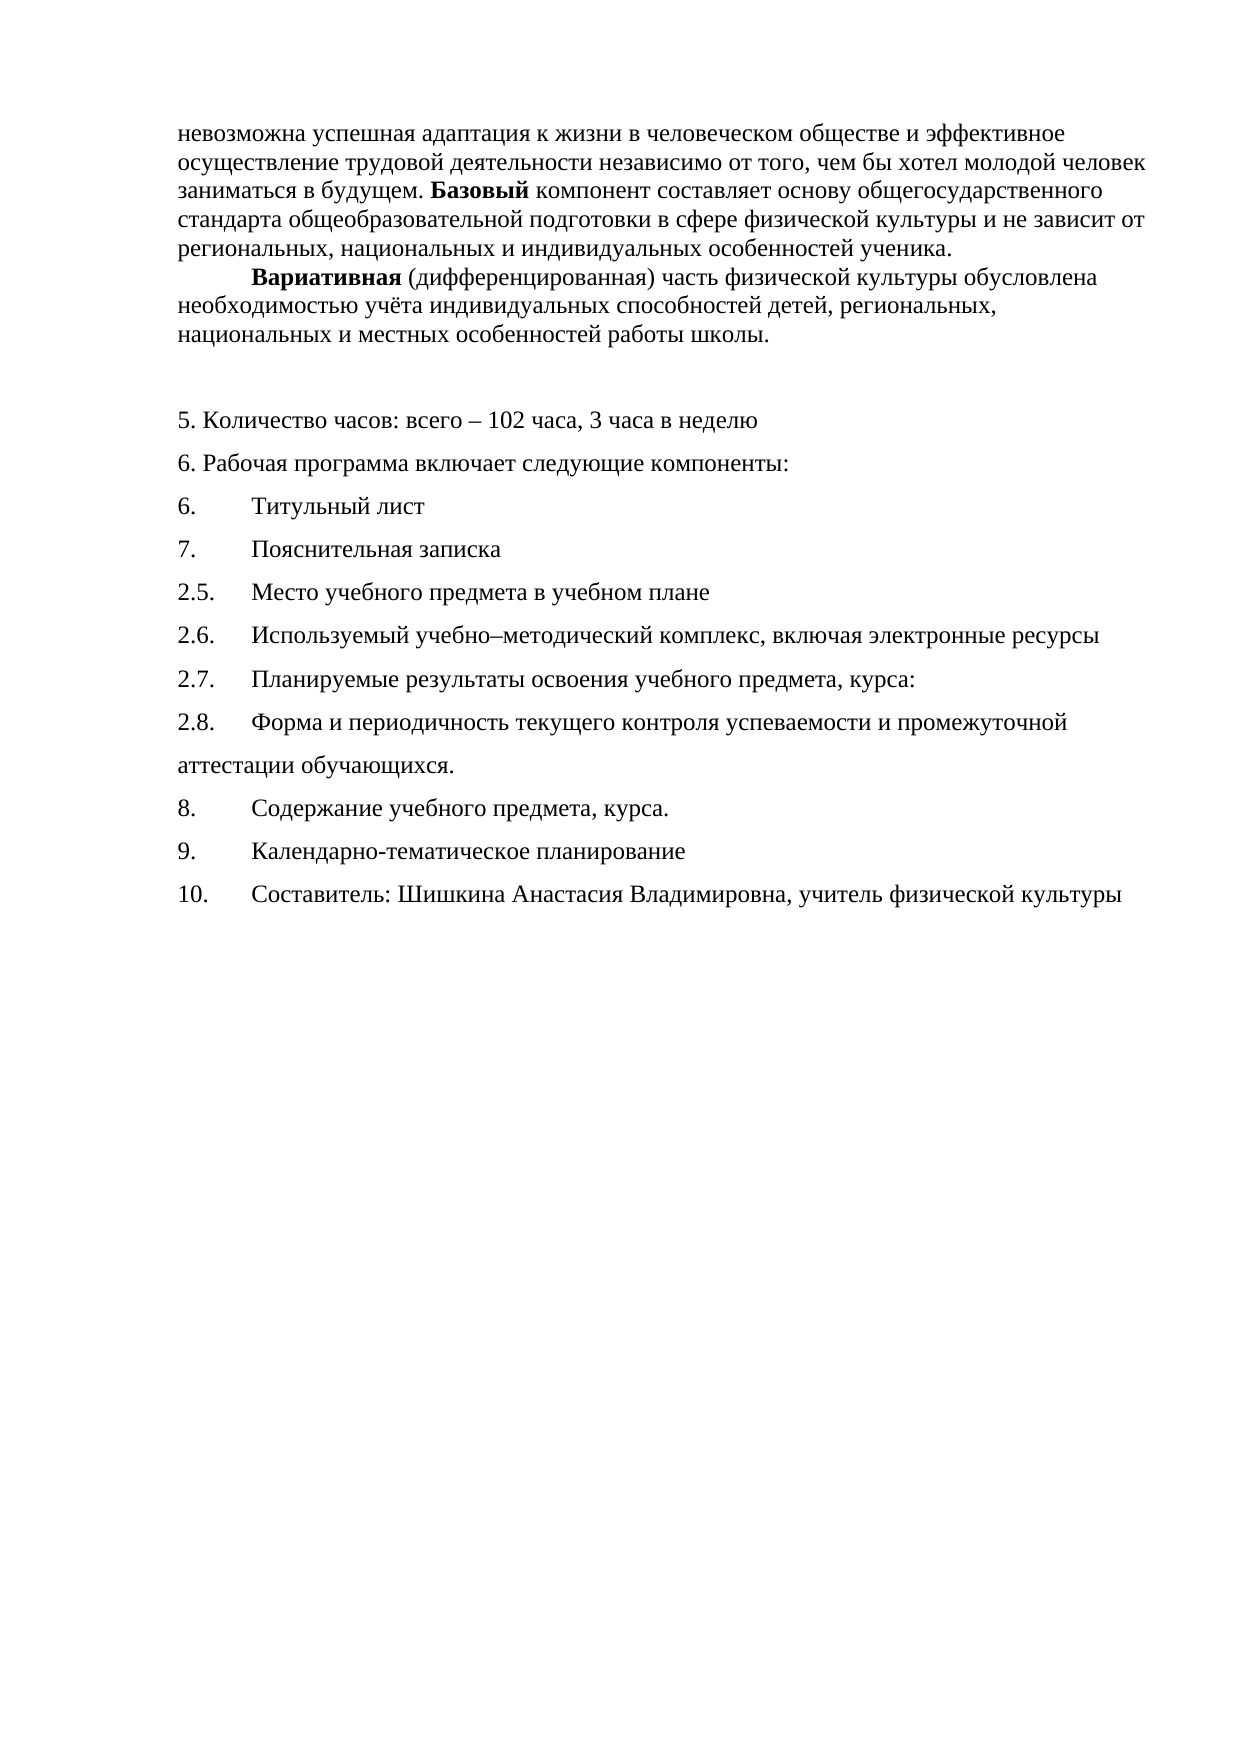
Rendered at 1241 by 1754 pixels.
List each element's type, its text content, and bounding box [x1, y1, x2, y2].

list Форма и периодичность текущего контроля успеваемости и промежуточной аттестации обучающихся. [177, 707, 1152, 779]
list Содержание учебного предмета, курса. [177, 793, 1152, 822]
list Составитель: Шишкина Анастасия Владимировна, учитель физической культуры [177, 879, 1152, 908]
text Вариативная (дифференцированная) часть физической культуры обусловлена необходимостью учёта индивидуальных способностей детей, региональных, национальных и местных особенностей работы школы. [177, 262, 1152, 348]
list Используемый учебно–методический комплекс, включая электронные ресурсы [177, 621, 1152, 649]
list Пояснительная записка [177, 534, 1152, 563]
text 6. Рабочая программа включает следующие компоненты: [177, 448, 1152, 477]
list Календарно-тематическое планирование [177, 836, 1152, 865]
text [177, 118, 1152, 262]
text 5. Количество часов: всего – 102 часа, 3 часа в неделю [177, 405, 1152, 434]
list Место учебного предмета в учебном плане [177, 577, 1152, 606]
list Планируемые результаты освоения учебного предмета, курса: [177, 664, 1152, 692]
list Титульный лист [177, 491, 1152, 520]
